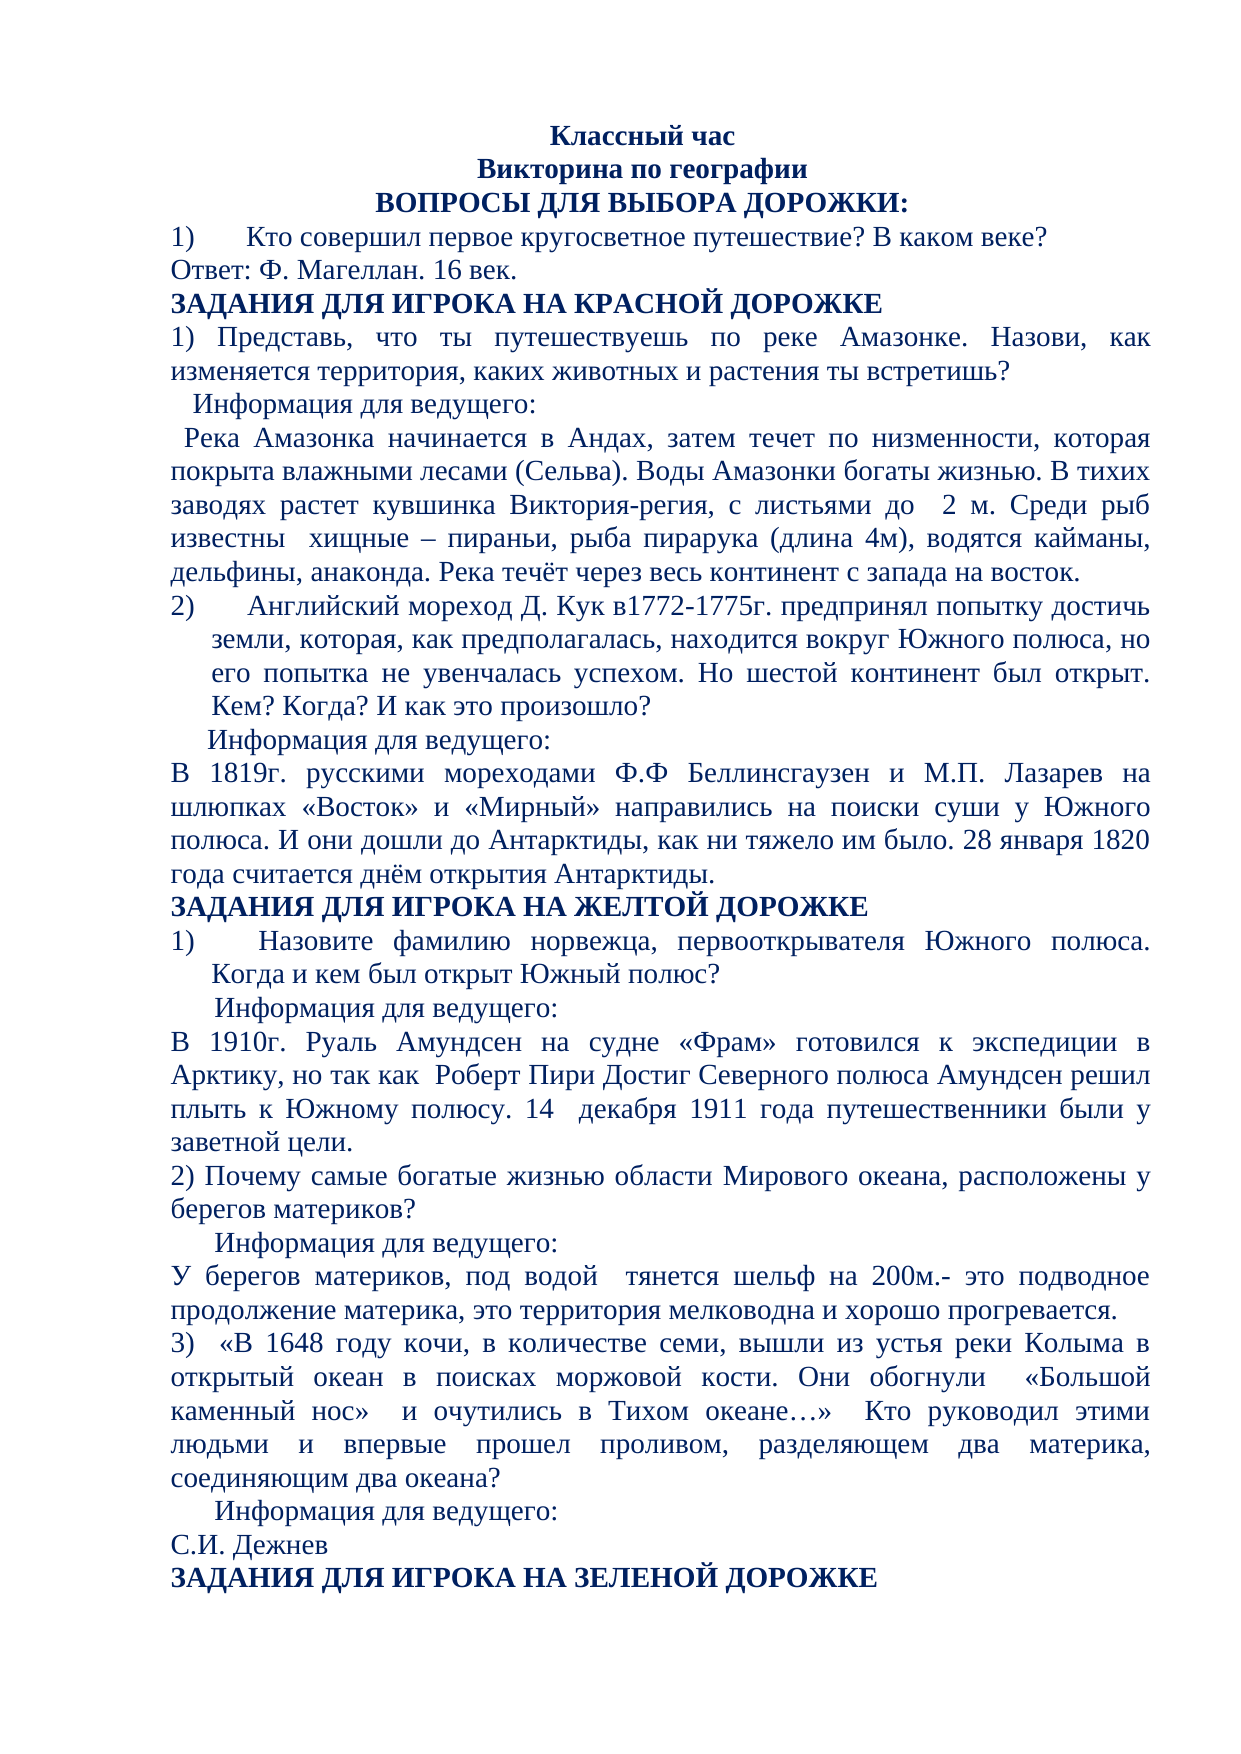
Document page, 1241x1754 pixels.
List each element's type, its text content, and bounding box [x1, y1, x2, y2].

text Ответ: Ф. Магеллан. 16 век. [170, 252, 1152, 286]
text С.И. Дежнев [170, 1527, 1152, 1560]
text ЗАДАНИЯ ДЛЯ ИГРОКА НА ЖЕЛТОЙ ДОРОЖКЕ [170, 889, 1152, 923]
text В 1819г. русскими мореходами Ф.Ф Беллинсгаузен и М.П. Лазарев на шлюпках «Восток» и «Мирный» направились на поиски суши у Южного полюса. И они дошли до Антарктиды, как ни тяжело им было. 28 января 1820 года считается днём открытия Антарктиды. [170, 755, 1152, 889]
text ВОПРОСЫ ДЛЯ ВЫБОРА ДОРОЖКИ: [133, 185, 1152, 219]
text Викторина по географии [133, 152, 1152, 185]
text 1) Представь, что ты путешествуешь по реке Амазонке. Назови, как изменяется территория, каких животных и растения ты встретишь? [170, 319, 1152, 386]
text 3) «В 1648 году кочи, в количестве семи, вышли из устья реки Колыма в открытый океан в поисках моржовой кости. Они обогнули «Большой каменный нос» и очутились в Тихом океане…» Кто руководил этими людьми и впервые прошел проливом, разделяющем два материка, соединяющим два океана? [170, 1326, 1152, 1493]
text 1) Кто совершил первое кругосветное путешествие? В каком веке? [170, 219, 1152, 252]
text Информация для ведущего: [170, 990, 1152, 1024]
text 1) Назовите фамилию норвежца, первооткрывателя Южного полюса. Когда и кем был открыт Южный полюс? [170, 923, 1152, 990]
text У берегов материков, под водой тянется шельф на 200м.- это подводное продолжение материка, это территория мелководна и хорошо прогревается. [170, 1258, 1152, 1326]
text 2) Почему самые богатые жизнью области Мирового океана, расположены у берегов материков? [170, 1158, 1152, 1225]
text Информация для ведущего: [170, 1493, 1152, 1527]
text Информация для ведущего: [170, 722, 1152, 755]
text ЗАДАНИЯ ДЛЯ ИГРОКА НА КРАСНОЙ ДОРОЖКЕ [170, 286, 1152, 319]
text Классный час [133, 118, 1152, 152]
text Информация для ведущего: [170, 386, 1152, 420]
text В 1910г. Руаль Амундсен на судне «Фрам» готовился к экспедиции в Арктику, но так как Роберт Пири Достиг Северного полюса Амундсен решил плыть к Южному полюсу. 14 декабря 1911 года путешественники были у заветной цели. [170, 1024, 1152, 1158]
text ЗАДАНИЯ ДЛЯ ИГРОКА НА ЗЕЛЕНОЙ ДОРОЖКЕ [170, 1560, 1152, 1594]
text Река Амазонка начинается в Андах, затем течет по низменности, которая покрыта влажными лесами (Сельва). Воды Амазонки богаты жизнью. В тихих заводях растет кувшинка Виктория-регия, с листьями до 2 м. Среди рыб известны хищные – пираньи, рыба пирарука (длина 4м), водятся кайманы, дельфины, анаконда. Река течёт через весь континент с запада на восток. [170, 420, 1152, 588]
text Информация для ведущего: [170, 1225, 1152, 1258]
text 2) Английский мореход Д. Кук в1772-1775г. предпринял попытку достичь земли, которая, как предполагалась, находится вокруг Южного полюса, но его попытка не увенчалась успехом. Но шестой континент был открыт. Кем? Когда? И как это произошло? [170, 588, 1152, 722]
